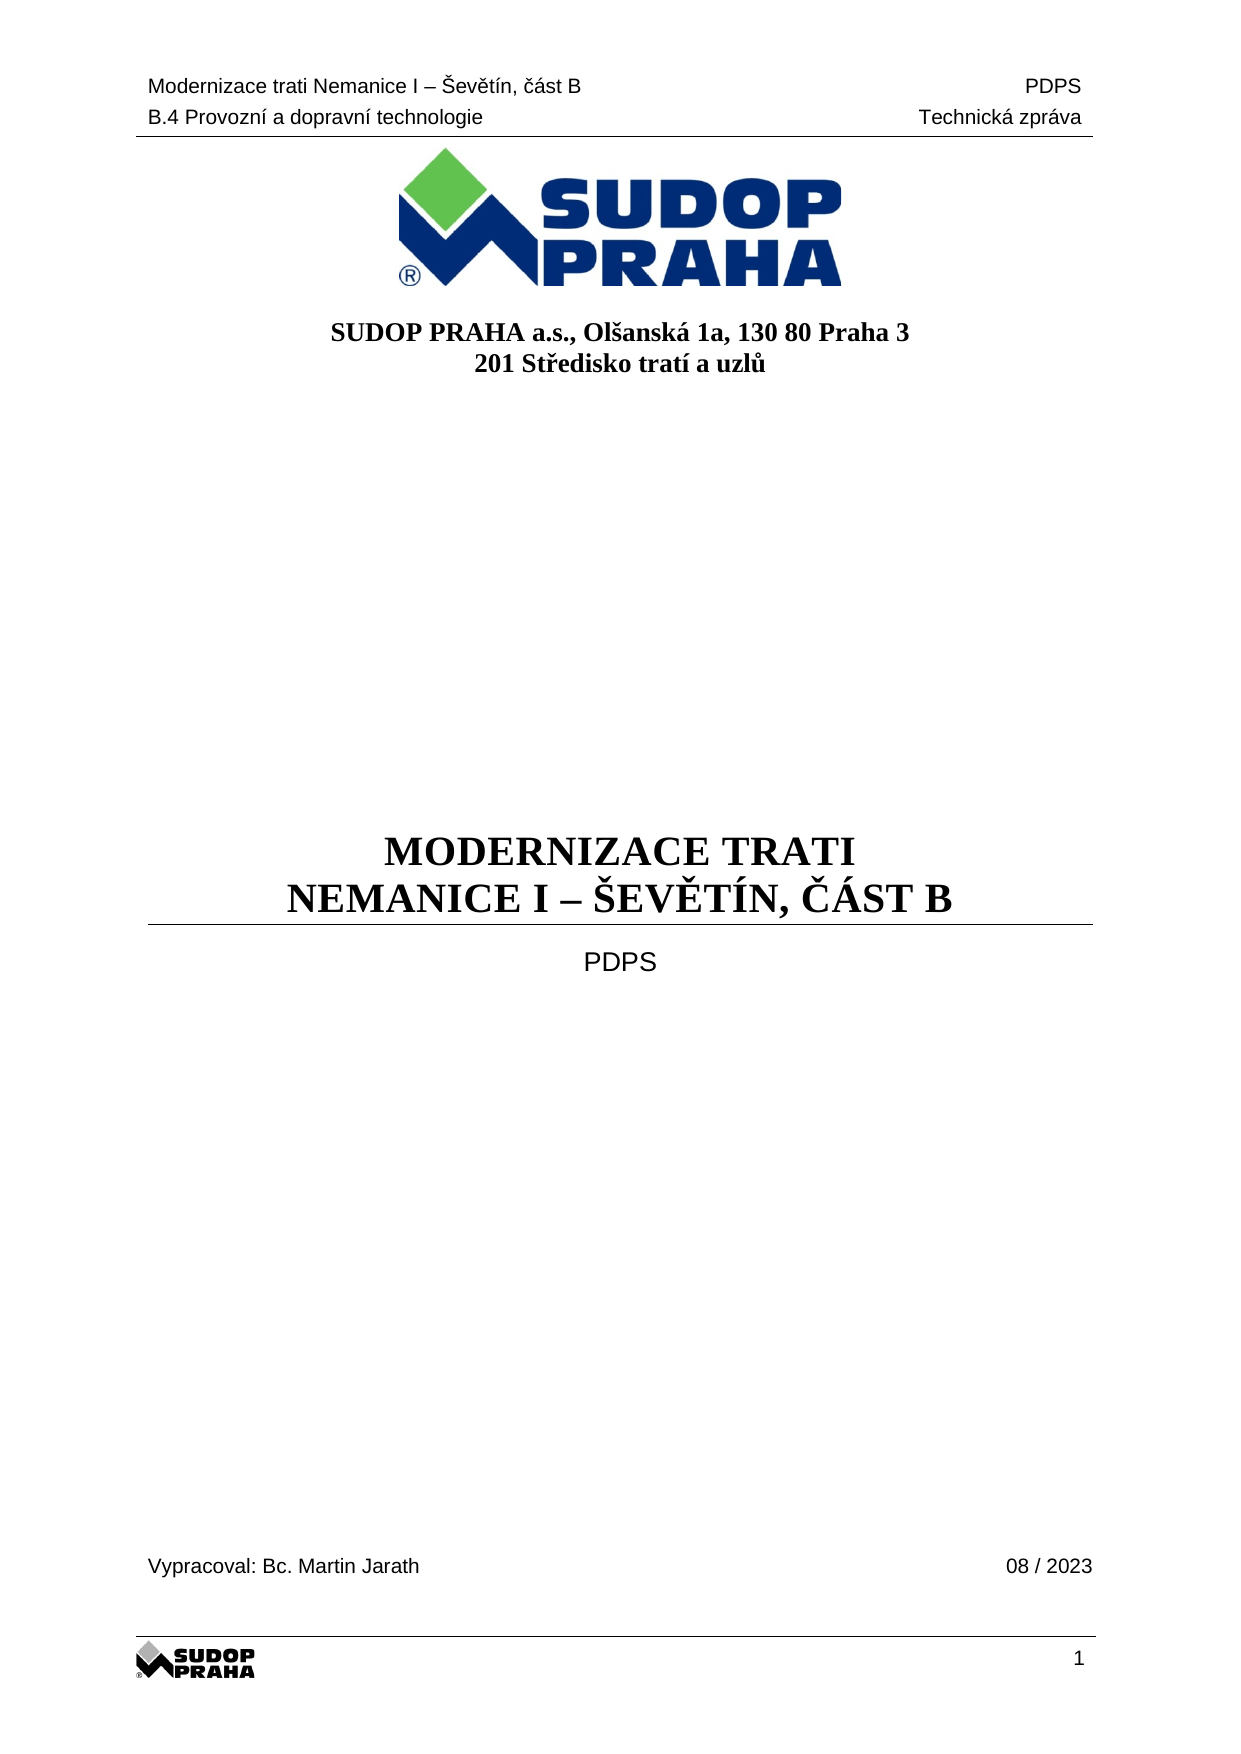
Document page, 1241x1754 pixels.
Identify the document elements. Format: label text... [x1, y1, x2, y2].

text PDPS [148, 946, 1093, 977]
title modernizace trati [148, 826, 1093, 874]
text SUDOP PRAHA a.s., Olšanská 1a, 130 80 Praha 3 201 Středisko tratí a uzlů [148, 316, 1093, 378]
title nemanice I – ševětín, část B [148, 874, 1093, 924]
picture [136, 1640, 255, 1678]
text Vypracoval: Bc. Martin Jarath 08 / 2023 [148, 1554, 1093, 1578]
picture [399, 147, 842, 286]
